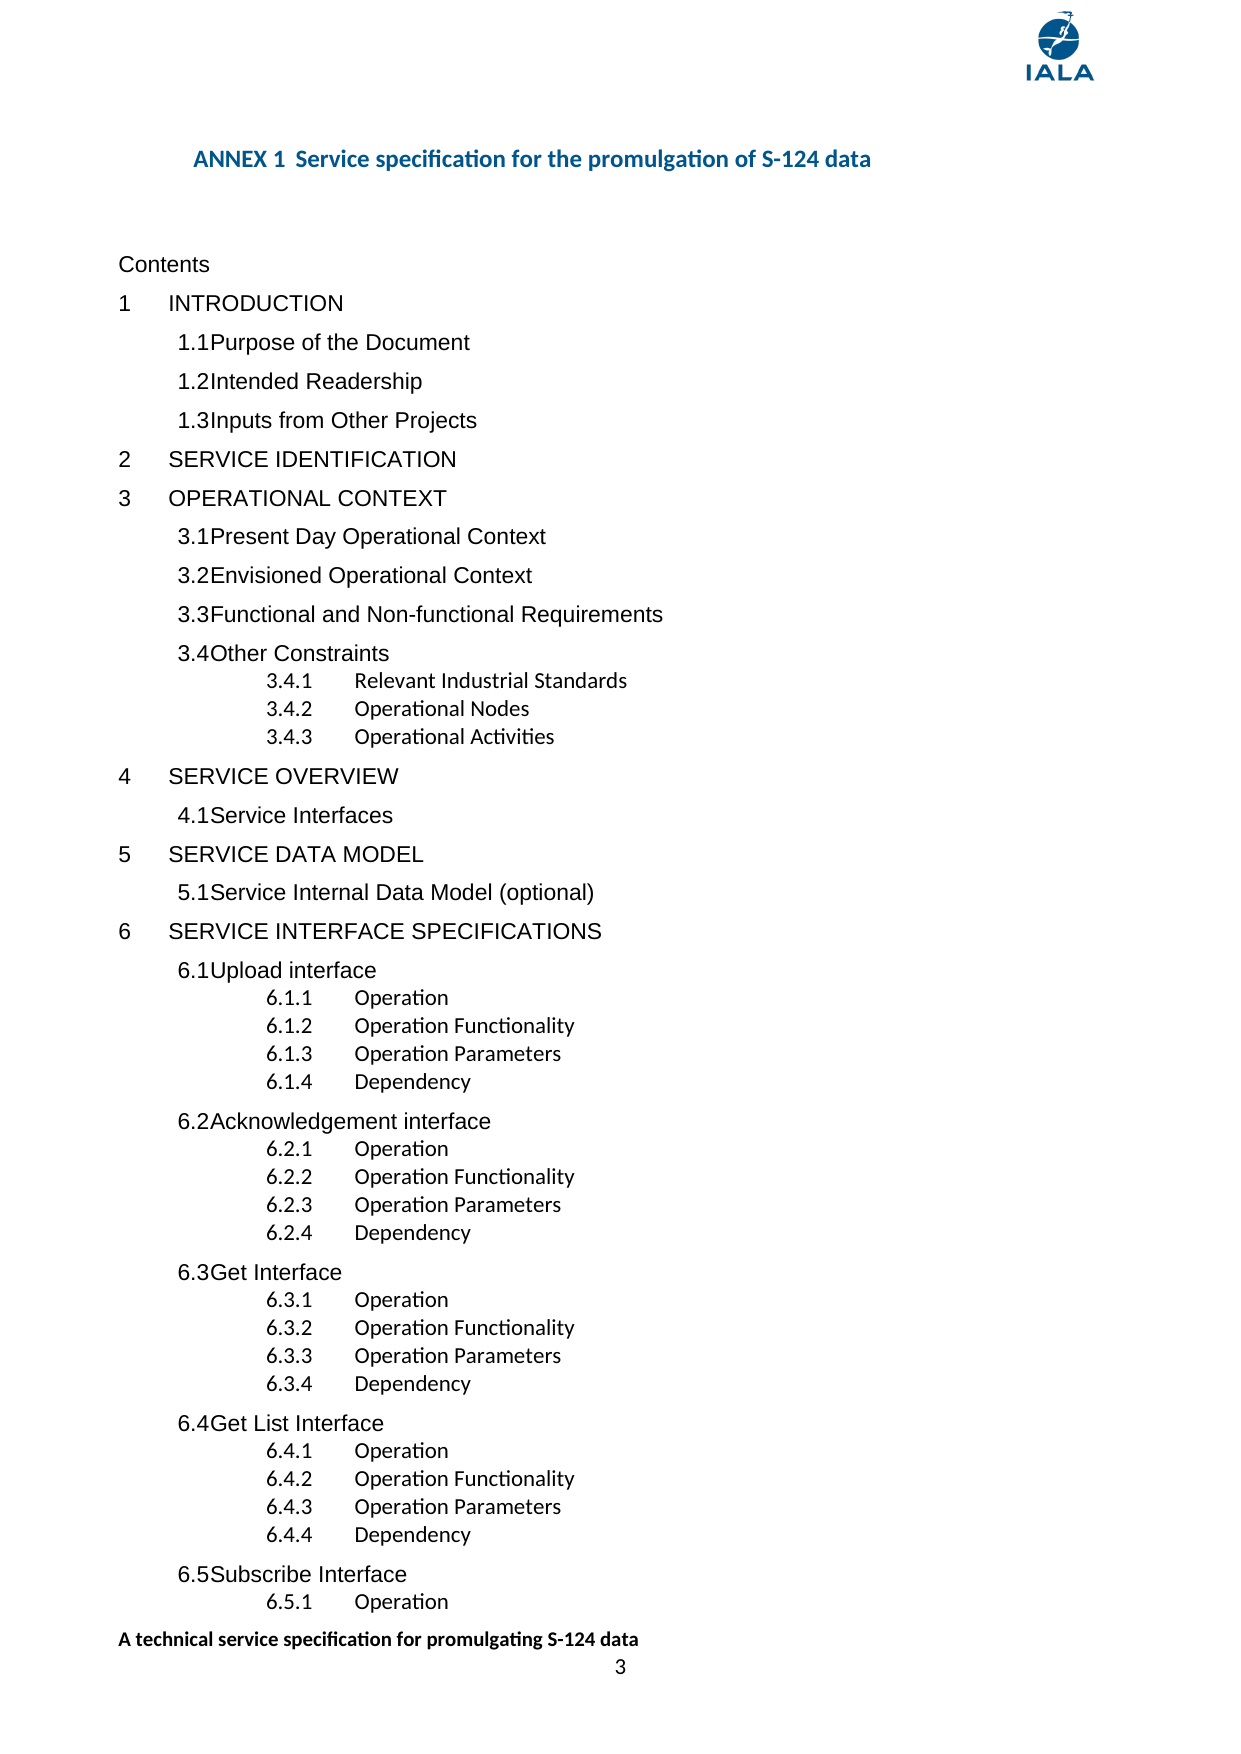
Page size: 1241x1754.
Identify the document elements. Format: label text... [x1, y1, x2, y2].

text Service specification for the promulgation of S-124 data [193, 143, 1122, 174]
picture [1011, 3, 1106, 96]
